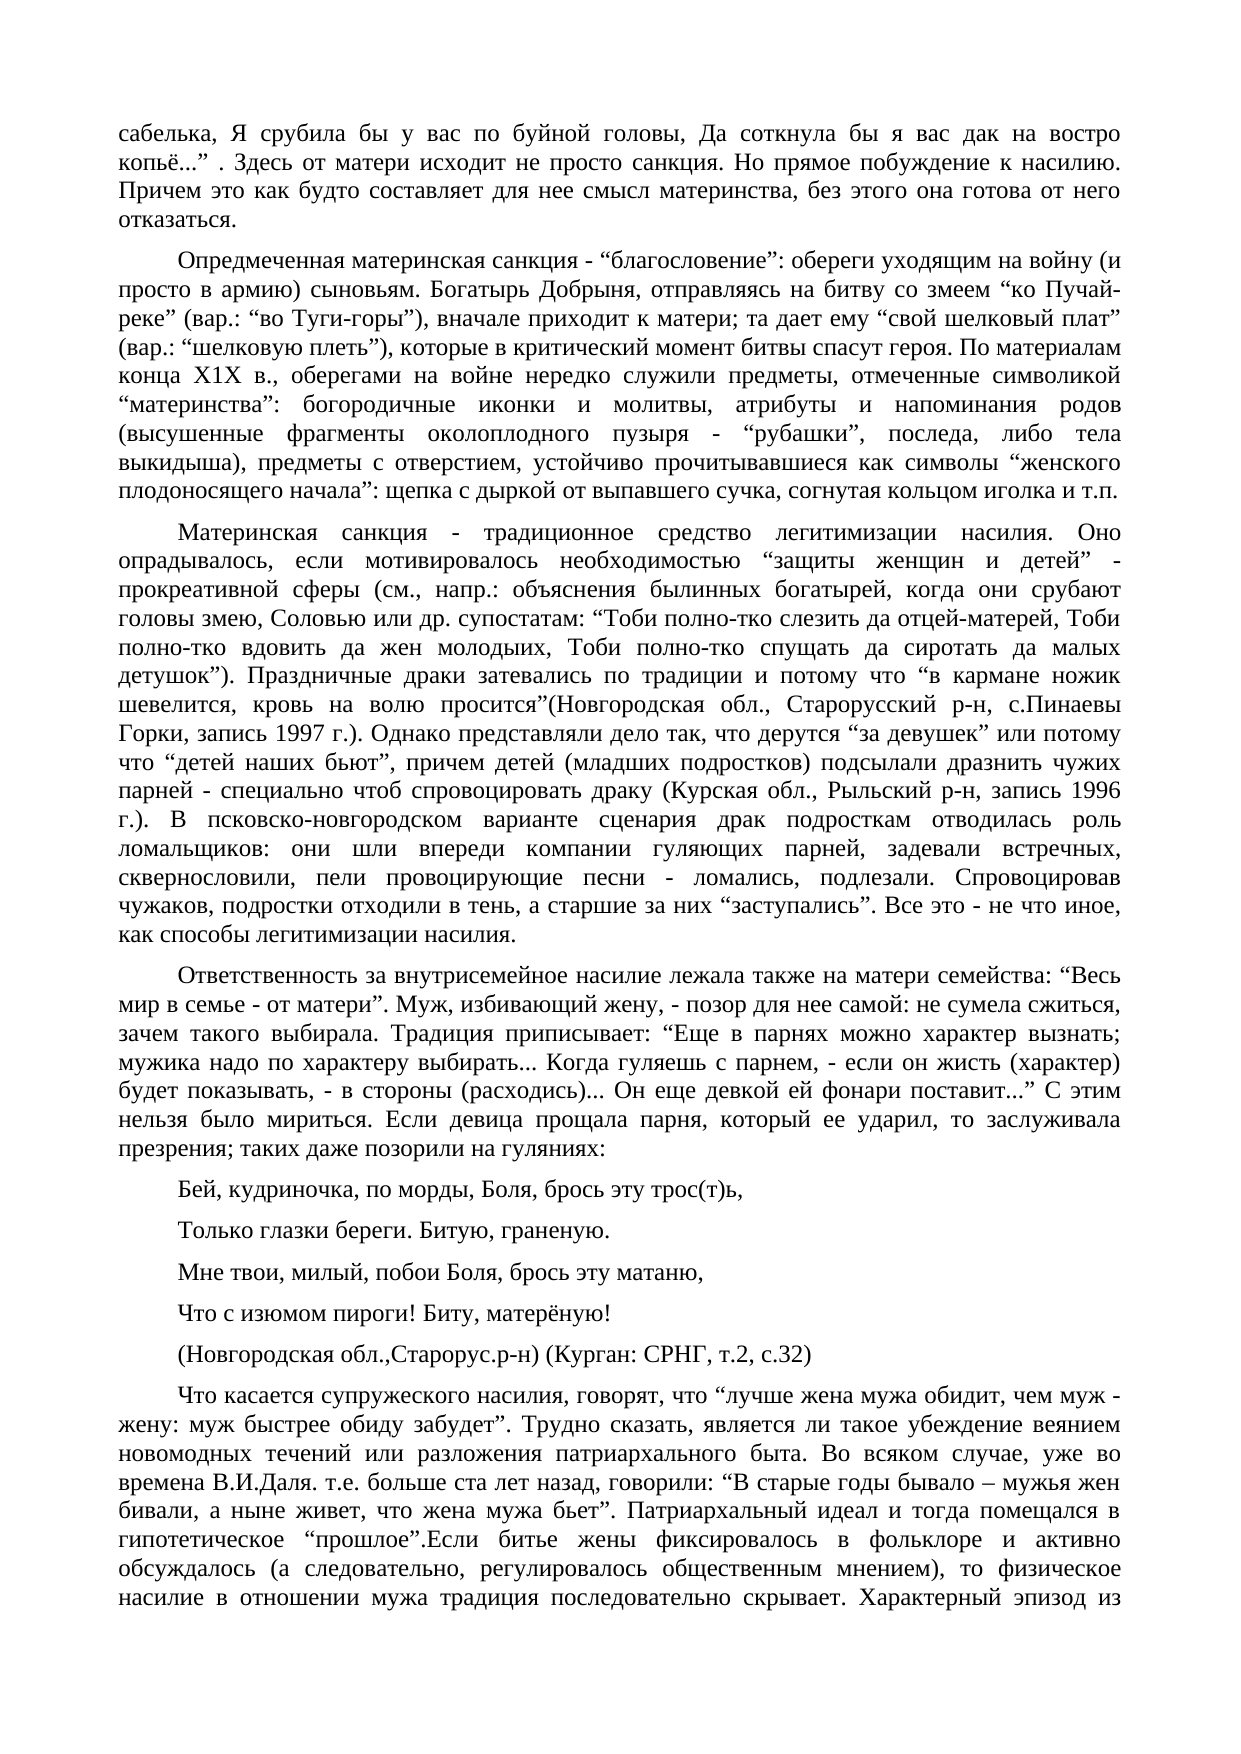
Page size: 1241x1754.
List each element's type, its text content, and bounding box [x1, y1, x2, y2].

text Что с изюмом пироги! Биту, матерёную! [118, 1298, 1122, 1327]
text (Новгородская обл.,Старорус.р-н) (Курган: СРНГ, т.2, с.32) [118, 1339, 1122, 1368]
text Ответственность за внутрисемейное насилие лежала также на матери семейства: “Весь мир в семье - от матери”. Муж, избивающий жену, - позор для нее самой: не сумела сжиться, зачем такого выбирала. Традиция приписывает: “Еще в парнях можно характер вызнать; мужика надо по характеру выбирать... Когда гуляешь с парнем, - если он жисть (характер) будет показывать, - в стороны (расходись)... Он еще девкой ей фонари поставит...” С этим нельзя было мириться. Если девица прощала парня, который ее ударил, то заслуживала презрения; таких даже позорили на гуляниях: [118, 961, 1122, 1162]
text Бей, кудриночка, по морды, Боля, брось эту трос(т)ь, [118, 1174, 1122, 1203]
text Мне твои, милый, побои Боля, брось эту матаню, [118, 1257, 1122, 1286]
text Материнская санкция - традиционное средство легитимизации насилия. Оно опрадывалось, если мотивировалось необходимостью “защиты женщин и детей” - прокреативной сферы (см., напр.: объяснения былинных богатырей, когда они срубают головы змею, Соловью или др. супостатам: “Тоби полно-тко слезить да отцей-матерей, Тоби полно-тко вдовить да жен молодыих, Тоби полно-тко спущать да сиротать да малых детушок”). Праздничные драки затевались по традиции и потому что “в кармане ножик шевелится, кровь на волю просится”(Новгородская обл., Старорусский р-н, с.Пинаевы Горки, запись 1997 г.). Однако представляли дело так, что дерутся “за девушек” или потому что “детей наших бьют”, причем детей (младших подростков) подсылали дразнить чужих парней - специально чтоб спровоцировать драку (Курская обл., Рыльский р-н, запись 1996 г.). В псковско-новгородском варианте сценария драк подросткам отводилась роль ломальщиков: они шли впереди компании гуляющих парней, задевали встречных, сквернословили, пели провоцирующие песни - ломались, подлезали. Спровоцировав чужаков, подростки отходили в тень, а старшие за них “заступались”. Все это - не что иное, как способы легитимизации насилия. [118, 517, 1122, 948]
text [118, 118, 1122, 233]
text Опредмеченная материнская санкция - “благословение”: обереги уходящим на войну (и просто в армию) сыновьям. Богатырь Добрыня, отправляясь на битву со змеем “ко Пучай-реке” (вар.: “во Туги-горы”), вначале приходит к матери; та дает ему “свой шелковый плат” (вар.: “шелковую плеть”), которые в критический момент битвы спасут героя. По материалам конца Х1Х в., оберегами на войне нередко служили предметы, отмеченные символикой “материнства”: богородичные иконки и молитвы, атрибуты и напоминания родов (высушенные фрагменты околоплодного пузыря - “рубашки”, последа, либо тела выкидыша), предметы с отверстием, устойчиво прочитывавшиеся как символы “женского плодоносящего начала”: щепка с дыркой от выпавшего сучка, согнутая кольцом иголка и т.п. [118, 246, 1122, 504]
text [118, 1381, 1122, 1611]
text Только глазки береги. Битую, граненую. [118, 1216, 1122, 1244]
